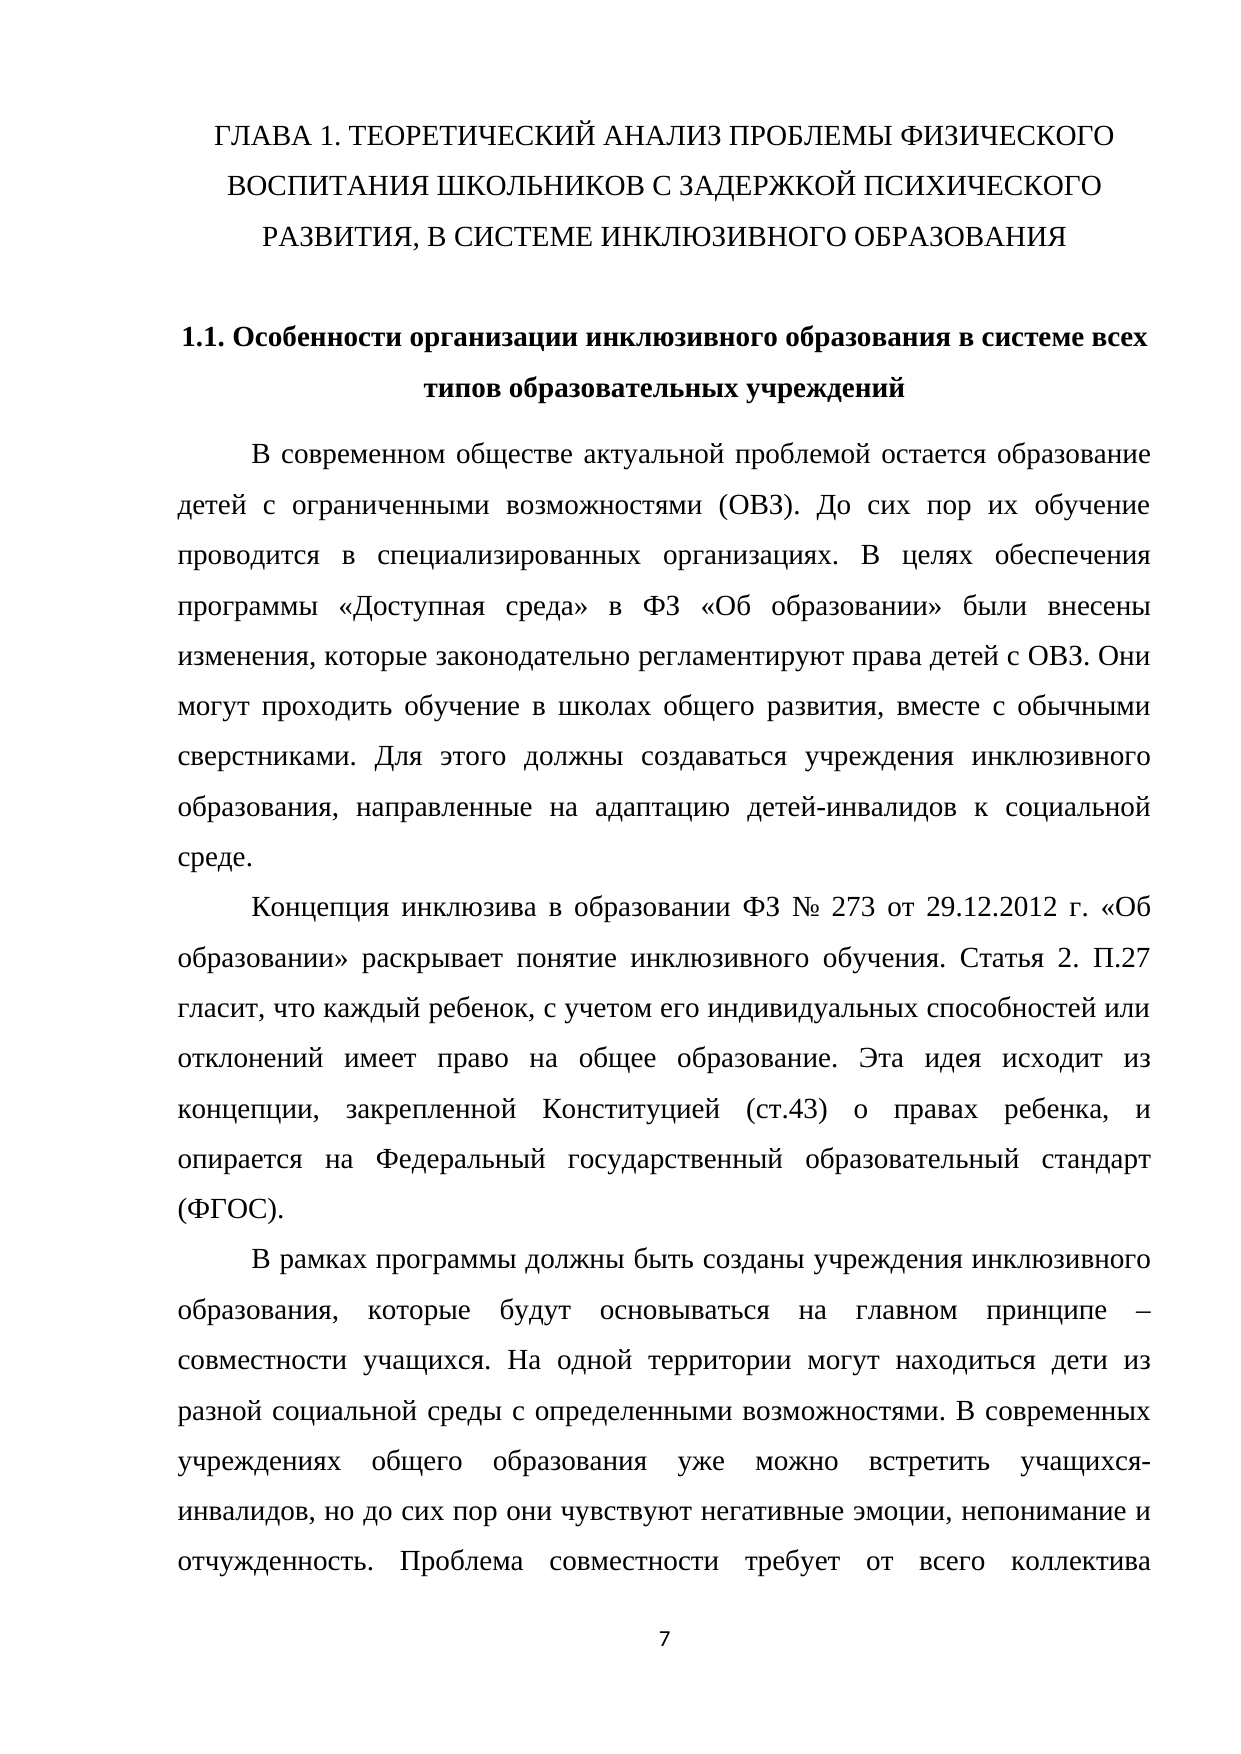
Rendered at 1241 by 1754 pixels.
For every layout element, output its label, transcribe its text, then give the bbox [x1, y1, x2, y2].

text В современном обществе актуальной проблемой остается образование детей с ограниченными возможностями (ОВЗ). До сих пор их обучение проводится в специализированных организациях. В целях обеспечения программы «Доступная среда» в ФЗ «Об образовании» были внесены изменения, которые законодательно регламентируют права детей с ОВЗ. Они могут проходить обучение в школах общего развития, вместе с обычными сверстниками. Для этого должны создаваться учреждения инклюзивного образования, направленные на адаптацию детей-инвалидов к социальной среде. [177, 437, 1152, 873]
text Концепция инклюзива в образовании ФЗ № 273 от 29.12.2012 г. «Об образовании» раскрывает понятие инклюзивного обучения. Статья 2. П.27 гласит, что каждый ребенок, с учетом его индивидуальных способностей или отклонений имеет право на общее образование. Эта идея исходит из концепции, закрепленной Конституцией (ст.43) о правах ребенка, и опирается на Федеральный государственный образовательный стандарт (ФГОС). [177, 889, 1152, 1225]
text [177, 1242, 1152, 1577]
text ГЛАВА 1. ТЕОРЕТИЧЕСКИЙ АНАЛИЗ ПРОБЛЕМЫ ФИЗИЧЕСКОГО ВОСПИТАНИЯ ШКОЛЬНИКОВ С ЗАДЕРЖКОЙ ПСИХИЧЕСКОГО РАЗВИТИЯ, В СИСТЕМЕ ИНКЛЮЗИВНОГО ОБРАЗОВАНИЯ [177, 118, 1152, 252]
text 1.1. Особенности организации инклюзивного образования в системе всех типов образовательных учреждений [177, 319, 1152, 403]
